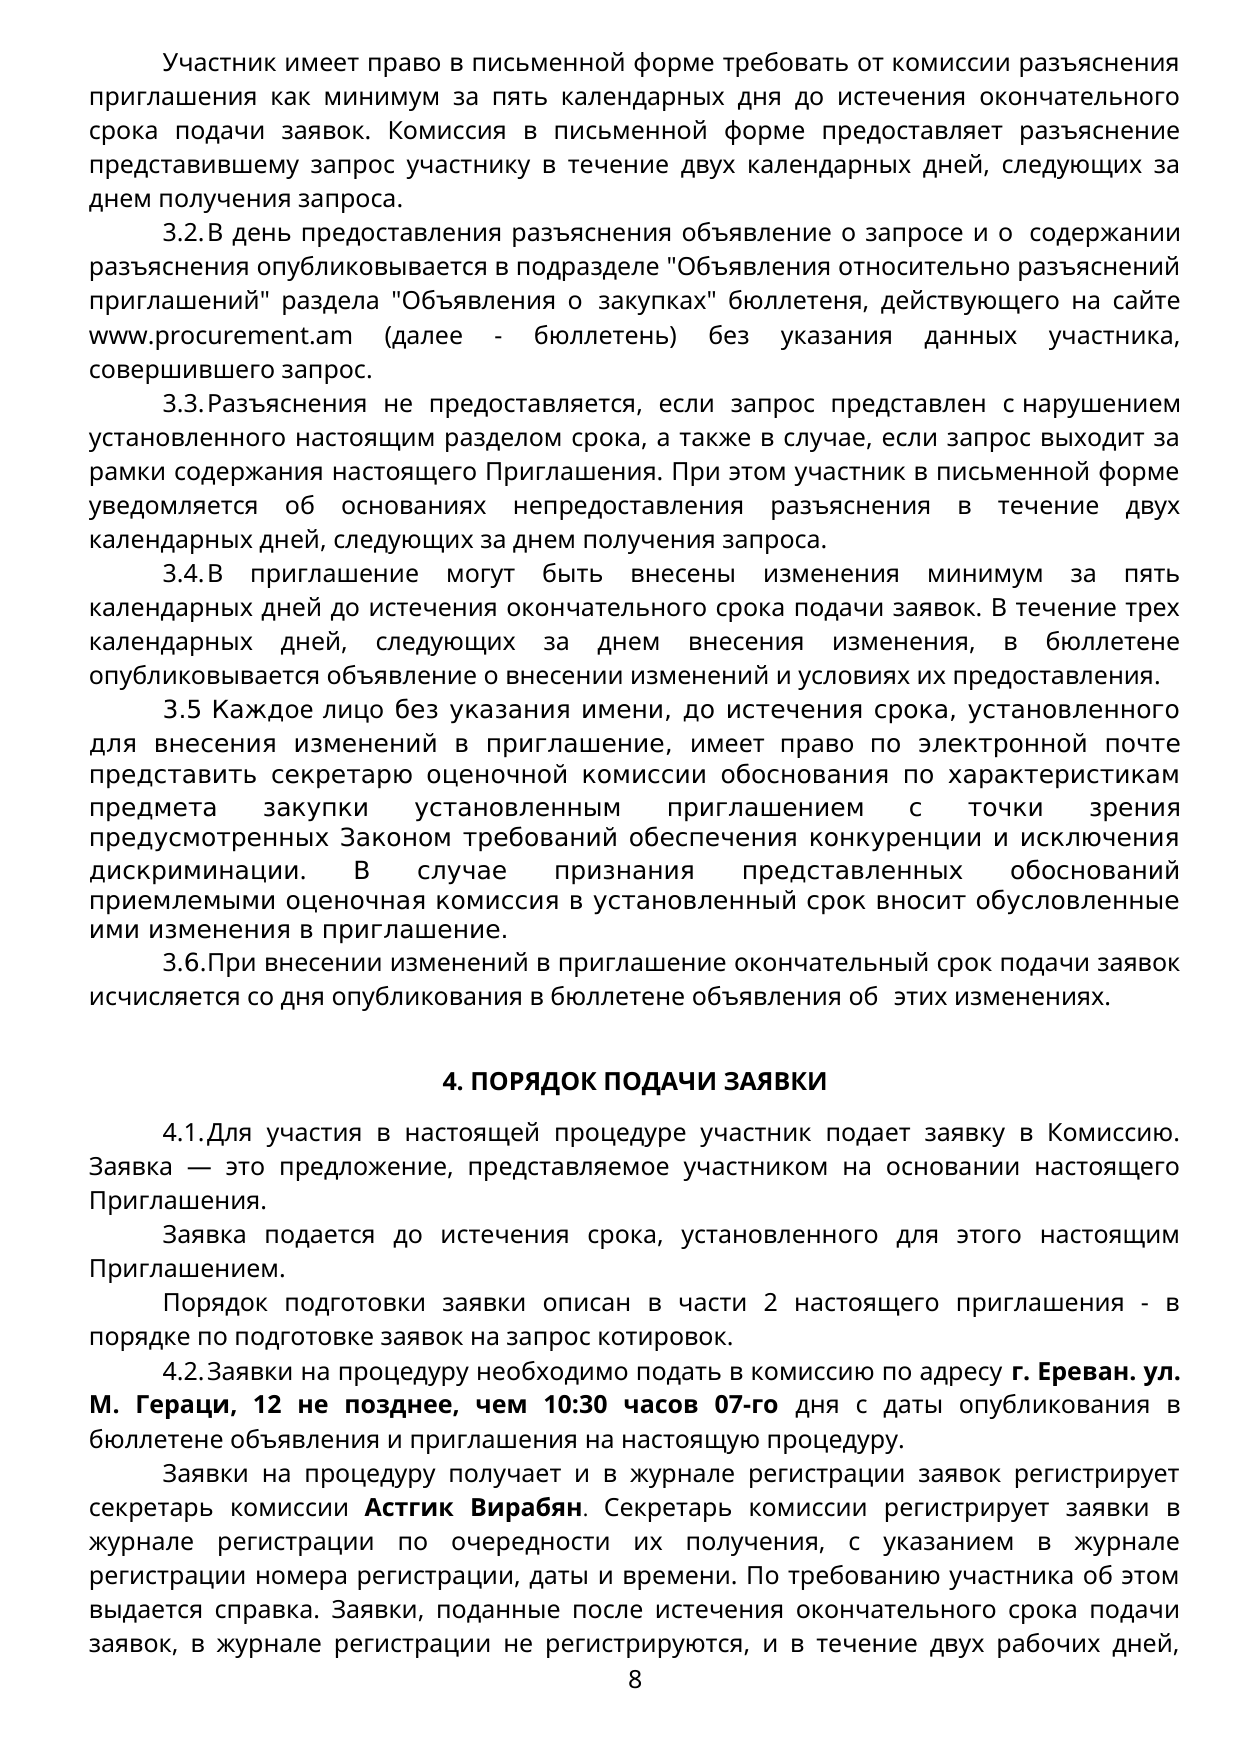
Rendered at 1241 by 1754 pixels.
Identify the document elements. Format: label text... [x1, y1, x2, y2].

text 3.3. Разъяснения не предоставляется, если запрос представлен с нарушением установленного настоящим разделом срока, а также в случае, если запрос выходит за рамки содержания настоящего Приглашения. При этом участник в письменной форме уведомляется об основаниях непредоставления разъяснения в течение двух календарных дней, следующих за днем получения запроса. [89, 385, 1181, 556]
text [89, 1455, 1181, 1660]
text 3.4. В приглашение могут быть внесены изменения минимум за пять календарных дней до истечения окончательного срока подачи заявок. В течение трех календарных дней, следующих за днем внесения изменения, в бюллетене опубликовывается объявление о внесении изменений и условиях их предоставления. [89, 556, 1181, 692]
text 4. ПОРЯДОК ПОДАЧИ ЗАЯВКИ [89, 1064, 1181, 1098]
text 4.1. Для участия в настоящей процедуре участник подает заявку в Комиссию. Заявка — это предложение, представляемое участником на основании настоящего Приглашения. [89, 1115, 1181, 1217]
text 3.6. При внесении изменений в приглашение окончательный срок подачи заявок исчисляется со дня опубликования в бюллетене объявления об этих изменениях. [89, 945, 1181, 1013]
text Порядок подготовки заявки описан в части 2 настоящего приглашения - в порядке по подготовке заявок на запрос котировок. [89, 1285, 1181, 1353]
text Участник имеет право в письменной форме требовать от комиссии разъяснения приглашения как минимум за пять календарных дня до истечения окончательного срока подачи заявок. Комиссия в письменной форме предоставляет разъяснение представившему запрос участнику в течение двух календарных дней, следующих за днем получения запроса. [89, 44, 1181, 215]
text 4.2. Заявки на процедуру необходимо подать в комиссию по адресу г. Ереван. ул. М. Гераци, 12 не позднее, чем 10:30 часов 07-го дня с даты опубликования в бюллетене объявления и приглашения на настоящую процедуру. [89, 1353, 1181, 1455]
text 3.5 Каждое лицо без указания имени, до истечения срока, установленного для внесения изменений в приглашение, имеет право по электронной почте представить секретарю оценочной комиссии обоснования по характеристикам предмета закупки установленным приглашением с точки зрения предусмотренных Законом требований обеспечения конкуренции и исключения дискриминации. В случае признания представленных обоснований приемлемыми оценочная комиссия в установленный срок вносит обусловленные ими изменения в приглашение. [89, 692, 1181, 945]
text Заявка подается до истечения срока, установленного для этого настоящим Приглашением. [89, 1217, 1181, 1285]
text 3.2. В день предоставления разъяснения объявление о запросе и о содержании разъяснения опубликовывается в подразделе "Объявления относительно разъяснений приглашений" раздела "Объявления о закупках" бюллетеня, действующего на сайте www.procurement.am (далее - бюллетень) без указания данных участника, совершившего запрос. [89, 215, 1181, 385]
